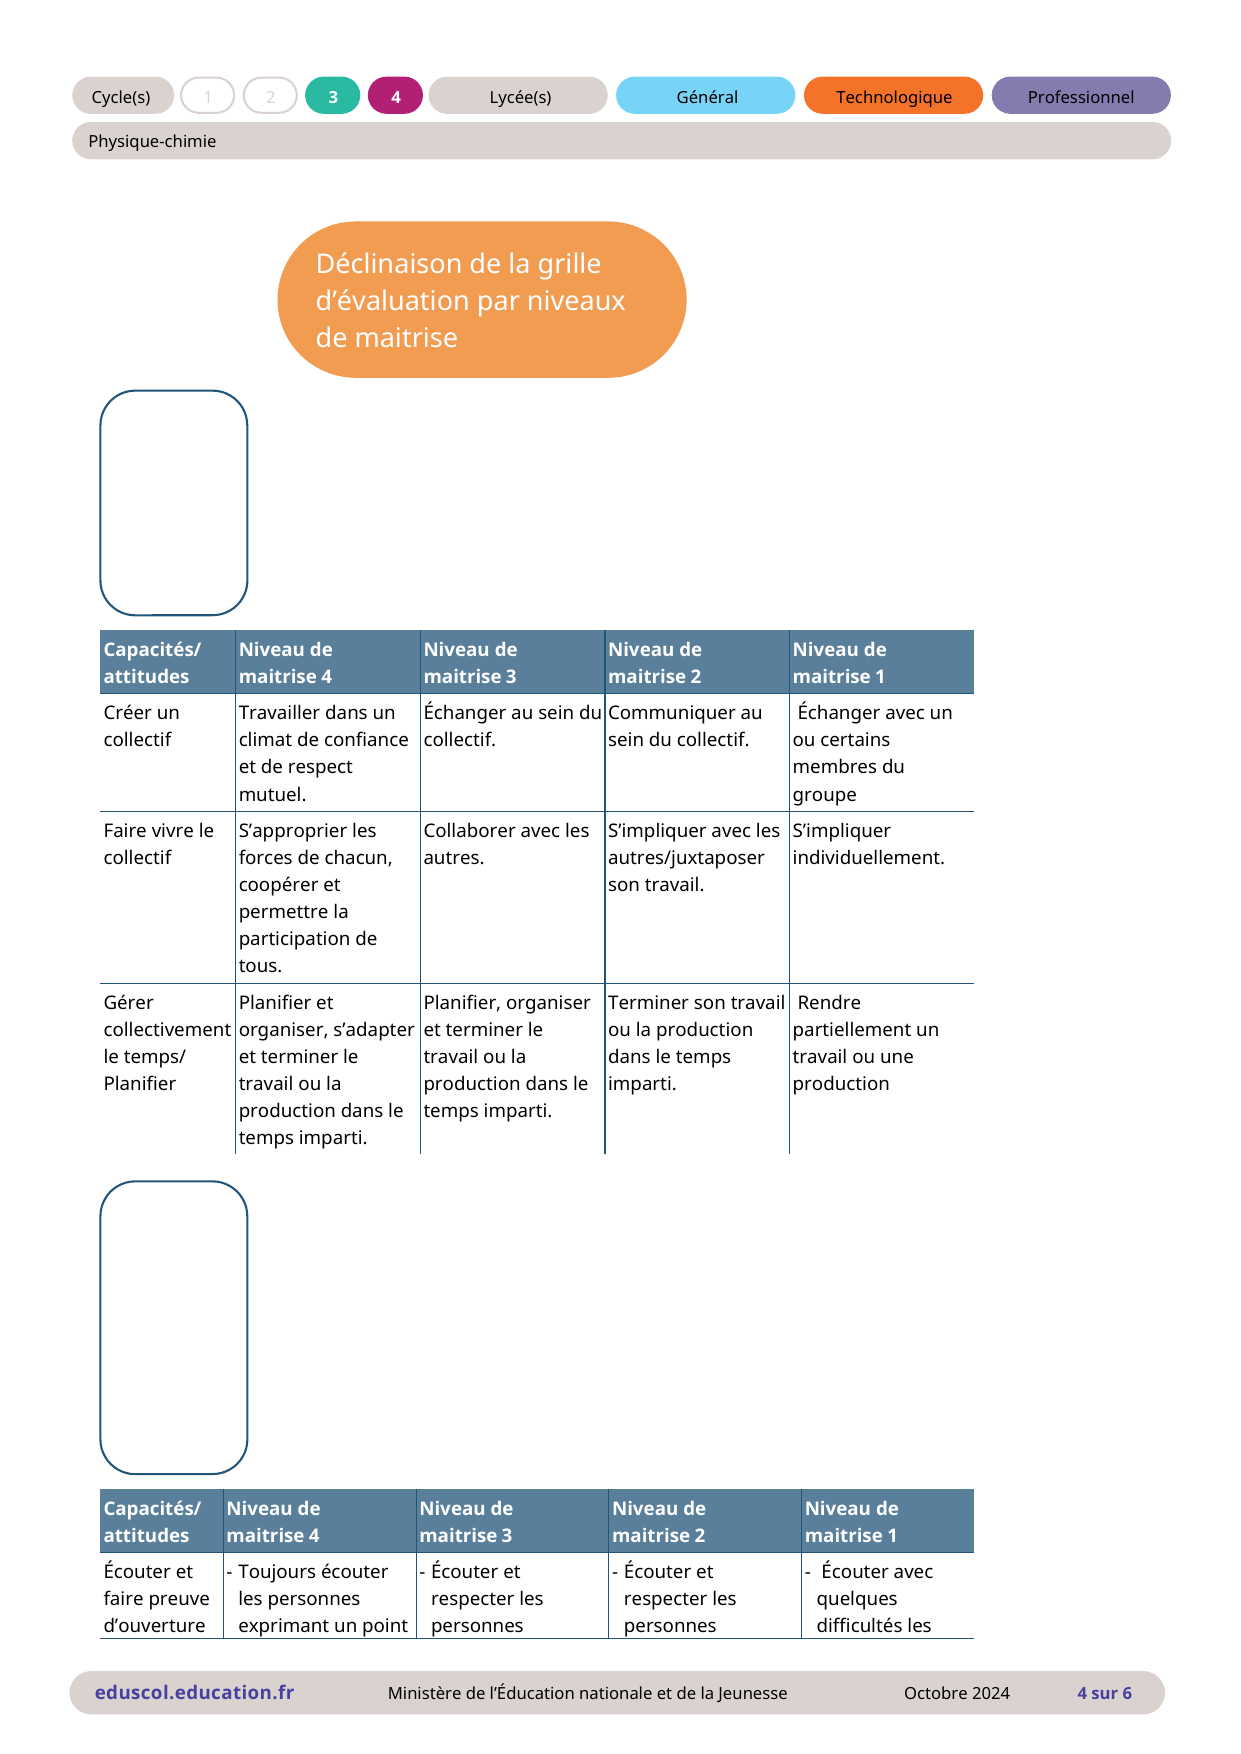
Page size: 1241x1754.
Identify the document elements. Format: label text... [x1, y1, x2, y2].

table_cell Échanger avec un ou certains membres du groupe [790, 694, 974, 811]
table_header Niveau de maitrise 3 [417, 1489, 608, 1552]
table_header Capacités/ attitudes [100, 630, 235, 693]
table_header Niveau de maitrise 4 [236, 630, 420, 693]
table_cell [417, 1553, 608, 1638]
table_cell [100, 1553, 223, 1638]
table_header Niveau de maitrise 4 [224, 1489, 416, 1552]
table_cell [224, 1553, 416, 1638]
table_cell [609, 1553, 801, 1638]
table_cell Gérer collectivement le temps/ Planifier [100, 984, 235, 1154]
table_header Niveau de maitrise 2 [609, 1489, 801, 1552]
table_cell Collaborer avec les autres. [421, 812, 604, 982]
table_header Capacités/ attitudes [100, 1489, 223, 1552]
table_cell Planifier, organiser et terminer le travail ou la production dans le temps imparti. [421, 984, 604, 1154]
table_header Niveau de maitrise 2 [606, 630, 789, 693]
table_header Niveau de maitrise 1 [802, 1489, 974, 1552]
table_cell Créer un collectif [100, 694, 235, 811]
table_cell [802, 1553, 974, 1638]
table_cell Terminer son travail ou la production dans le temps imparti. [606, 984, 789, 1154]
table_cell Planifier et organiser, s’adapter et terminer le travail ou la production dans le temps imparti. [236, 984, 420, 1154]
table_cell Faire vivre le collectif [100, 812, 235, 982]
table_header Niveau de maitrise 1 [790, 630, 974, 693]
table_cell Échanger au sein du collectif. [421, 694, 604, 811]
table_cell Communiquer au sein du collectif. [606, 694, 789, 811]
table_header Niveau de maitrise 3 [421, 630, 604, 693]
table_cell S’impliquer avec les autres/juxtaposer son travail. [606, 812, 789, 982]
table_cell S’approprier les forces de chacun, coopérer et permettre la participation de tous. [236, 812, 420, 982]
table_cell Travailler dans un climat de confiance et de respect mutuel. [236, 694, 420, 811]
table_cell Rendre partiellement un travail ou une production [790, 984, 974, 1154]
table_cell S’impliquer individuellement. [790, 812, 974, 982]
